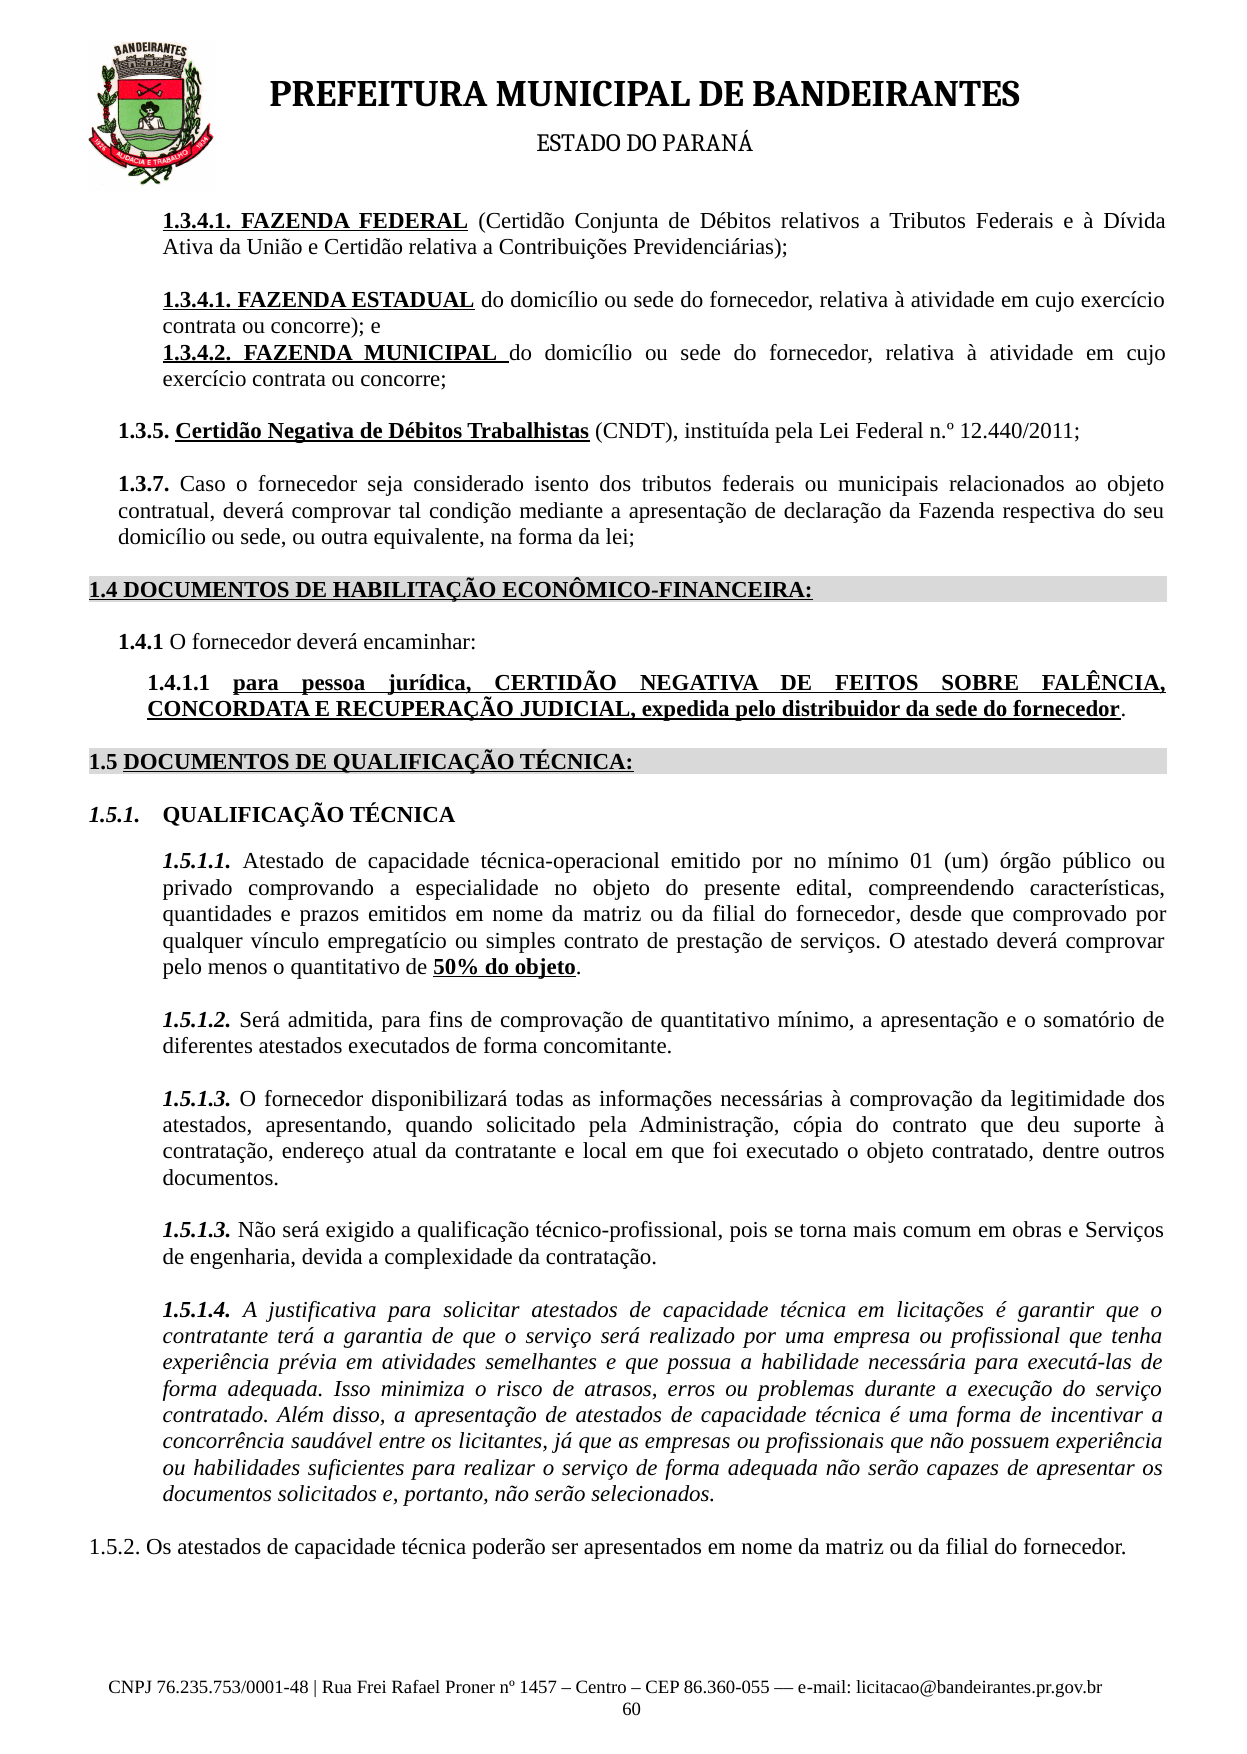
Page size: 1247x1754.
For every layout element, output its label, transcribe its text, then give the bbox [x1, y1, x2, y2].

text 1.4.1 O fornecedor deverá encaminhar: [118, 628, 1167, 655]
text 1.4.1.1 para pessoa jurídica, CERTIDÃO NEGATIVA DE FEITOS SOBRE FALÊNCIA, CONCORDATA E RECUPERAÇÃO JUDICIAL, expedida pelo distribuidor da sede do fornecedor. [147, 669, 1167, 722]
text 1.3.5. Certidão Negativa de Débitos Trabalhistas (CNDT), instituída pela Lei Federal n.º 12.440/2011; [118, 418, 1167, 444]
text 1.5.2. Os atestados de capacidade técnica poderão ser apresentados em nome da matriz ou da filial do fornecedor. [89, 1533, 1167, 1559]
text 1.3.7. Caso o fornecedor seja considerado isento dos tributos federais ou municipais relacionados ao objeto contratual, deverá comprovar tal condição mediante a apresentação de declaração da Fazenda respectiva do seu domicílio ou sede, ou outra equivalente, na forma da lei; [118, 470, 1167, 549]
text 1.5 DOCUMENTOS DE QUALIFICAÇÃO TÉCNICA: [89, 748, 1167, 774]
text 1.5.1. QUALIFICAÇÃO TÉCNICA [88, 801, 1167, 827]
text 1.5.1.3. O fornecedor disponibilizará todas as informações necessárias à comprovação da legitimidade dos atestados, apresentando, quando solicitado pela Administração, cópia do contrato que deu suporte à contratação, endereço atual da contratante e local em que foi executado o objeto contratado, dentre outros documentos. [162, 1085, 1167, 1190]
text 1.3.4.1. FAZENDA FEDERAL (Certidão Conjunta de Débitos relativos a Tributos Federais e à Dívida Ativa da União e Certidão relativa a Contribuições Previdenciárias); [162, 207, 1167, 259]
text 1.4 DOCUMENTOS DE HABILITAÇÃO ECONÔMICO-FINANCEIRA: [89, 576, 1167, 602]
text 1.5.1.2. Será admitida, para fins de comprovação de quantitativo mínimo, a apresentação e o somatório de diferentes atestados executados de forma concomitante. [162, 1006, 1167, 1058]
text 1.5.1.1. Atestado de capacidade técnica-operacional emitido por no mínimo 01 (um) órgão público ou privado comprovando a especialidade no objeto do presente edital, compreendendo características, quantidades e prazos emitidos em nome da matriz ou da filial do fornecedor, desde que comprovado por qualquer vínculo empregatício ou simples contrato de prestação de serviços. O atestado deverá comprovar pelo menos o quantitativo de 50% do objeto. [162, 848, 1167, 979]
text 1.3.4.2. FAZENDA MUNICIPAL do domicílio ou sede do fornecedor, relativa à atividade em cujo exercício contrata ou concorre; [162, 338, 1167, 391]
text 1.5.1.3. Não será exigido a qualificação técnico-profissional, pois se torna mais comum em obras e Serviços de engenharia, devida a complexidade da contratação. [162, 1217, 1167, 1269]
picture [87, 41, 215, 192]
text 1.5.1.4. A justificativa para solicitar atestados de capacidade técnica em licitações é garantir que o contratante terá a garantia de que o serviço será realizado por uma empresa ou profissional que tenha experiência prévia em atividades semelhantes e que possua a habilidade necessária para executá-las de forma adequada. Isso minimiza o risco de atrasos, erros ou problemas durante a execução do serviço contratado. Além disso, a apresentação de atestados de capacidade técnica é uma forma de incentivar a concorrência saudável entre os licitantes, já que as empresas ou profissionais que não possuem experiência ou habilidades suficientes para realizar o serviço de forma adequada não serão capazes de apresentar os documentos solicitados e, portanto, não serão selecionados. [162, 1296, 1167, 1506]
text 1.3.4.1. FAZENDA ESTADUAL do domicílio ou sede do fornecedor, relativa à atividade em cujo exercício contrata ou concorre); e [162, 286, 1167, 338]
